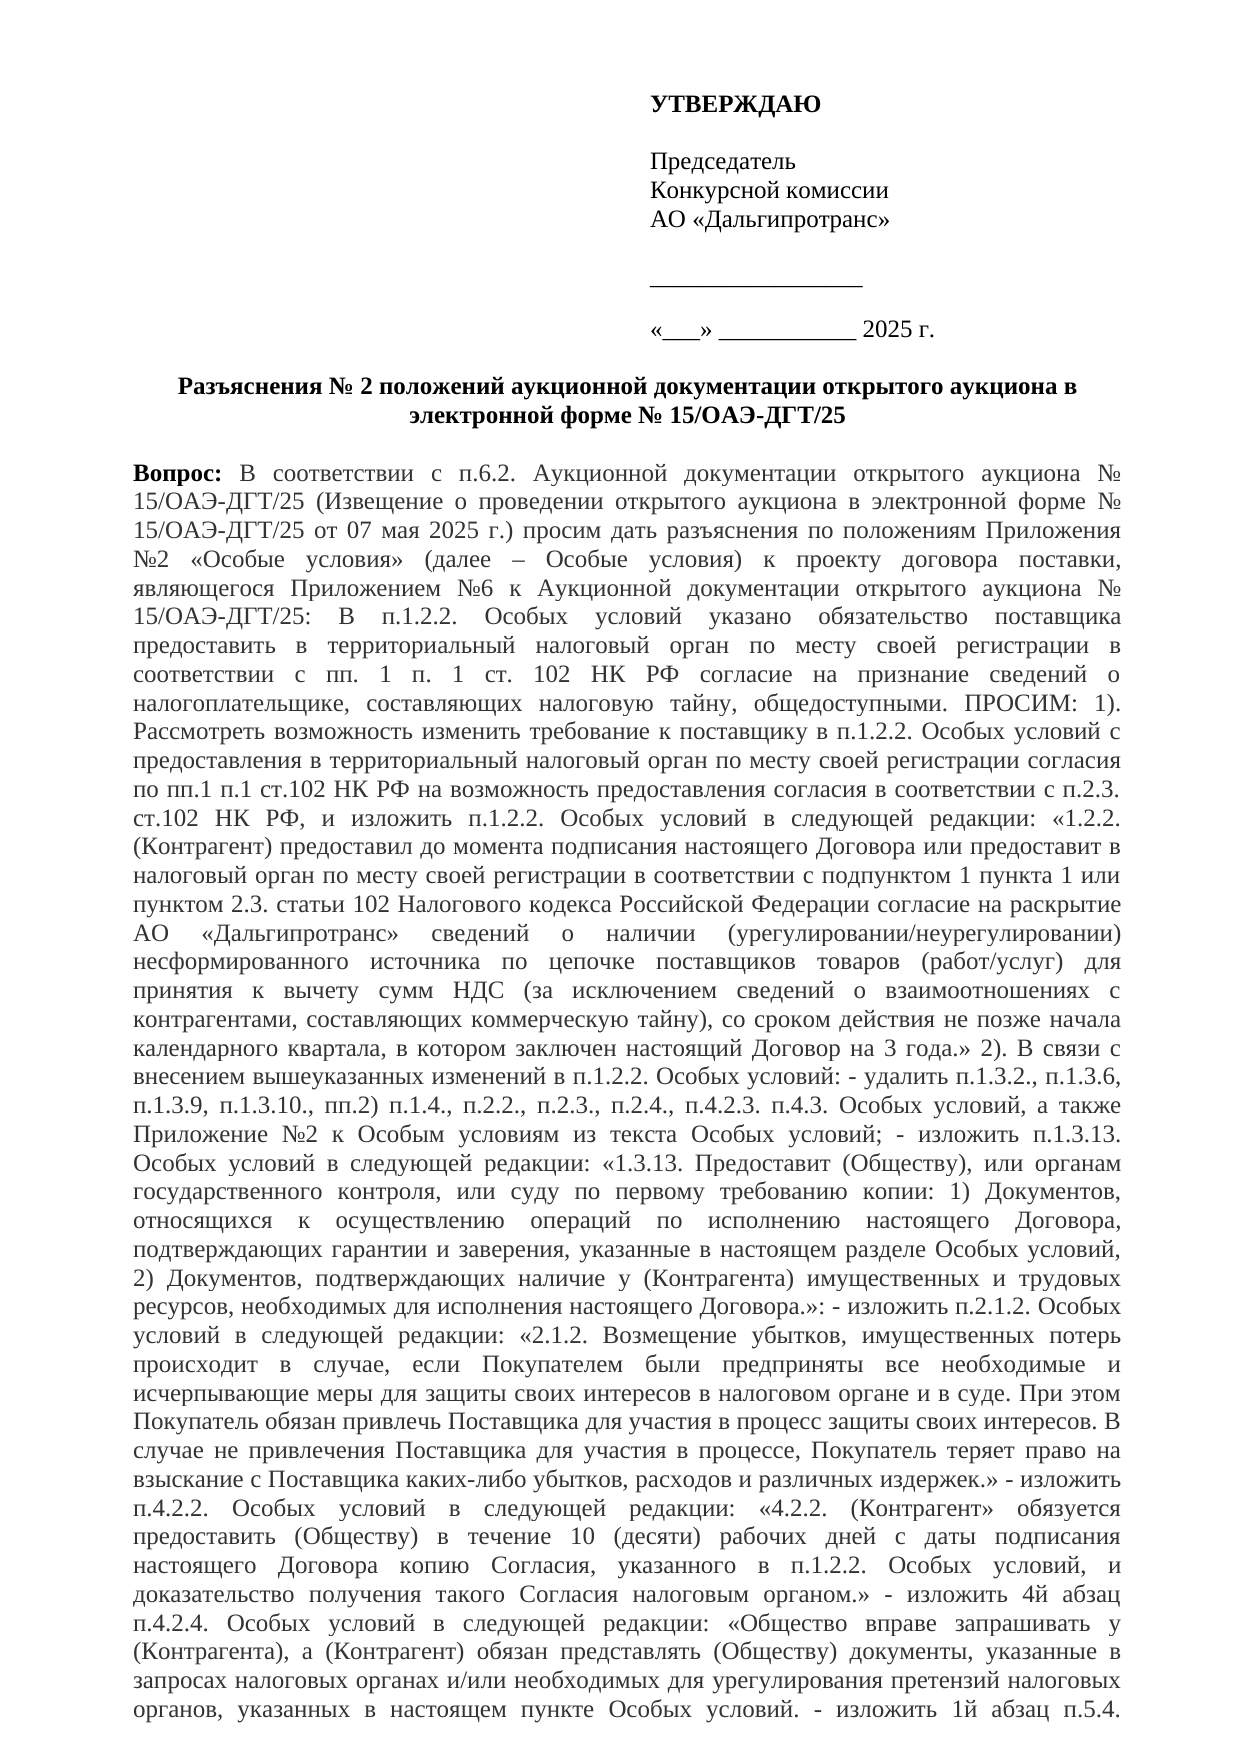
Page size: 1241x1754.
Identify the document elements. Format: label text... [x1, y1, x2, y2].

text АО «Дальгипротранс» [650, 204, 1122, 232]
text «___» ___________ 2025 г. [650, 290, 1122, 343]
text Председатель [650, 146, 1122, 175]
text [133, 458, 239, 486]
text УТВЕРЖДАЮ [650, 89, 1122, 117]
text _________________ И.В. Бадяев [650, 261, 1122, 290]
text Конкурсной комиссии [650, 175, 1122, 204]
text Разъяснения № 2 положений аукционной документации открытого аукциона в электронной форме № 15/ОАЭ-ДГТ/25 [133, 371, 1122, 429]
